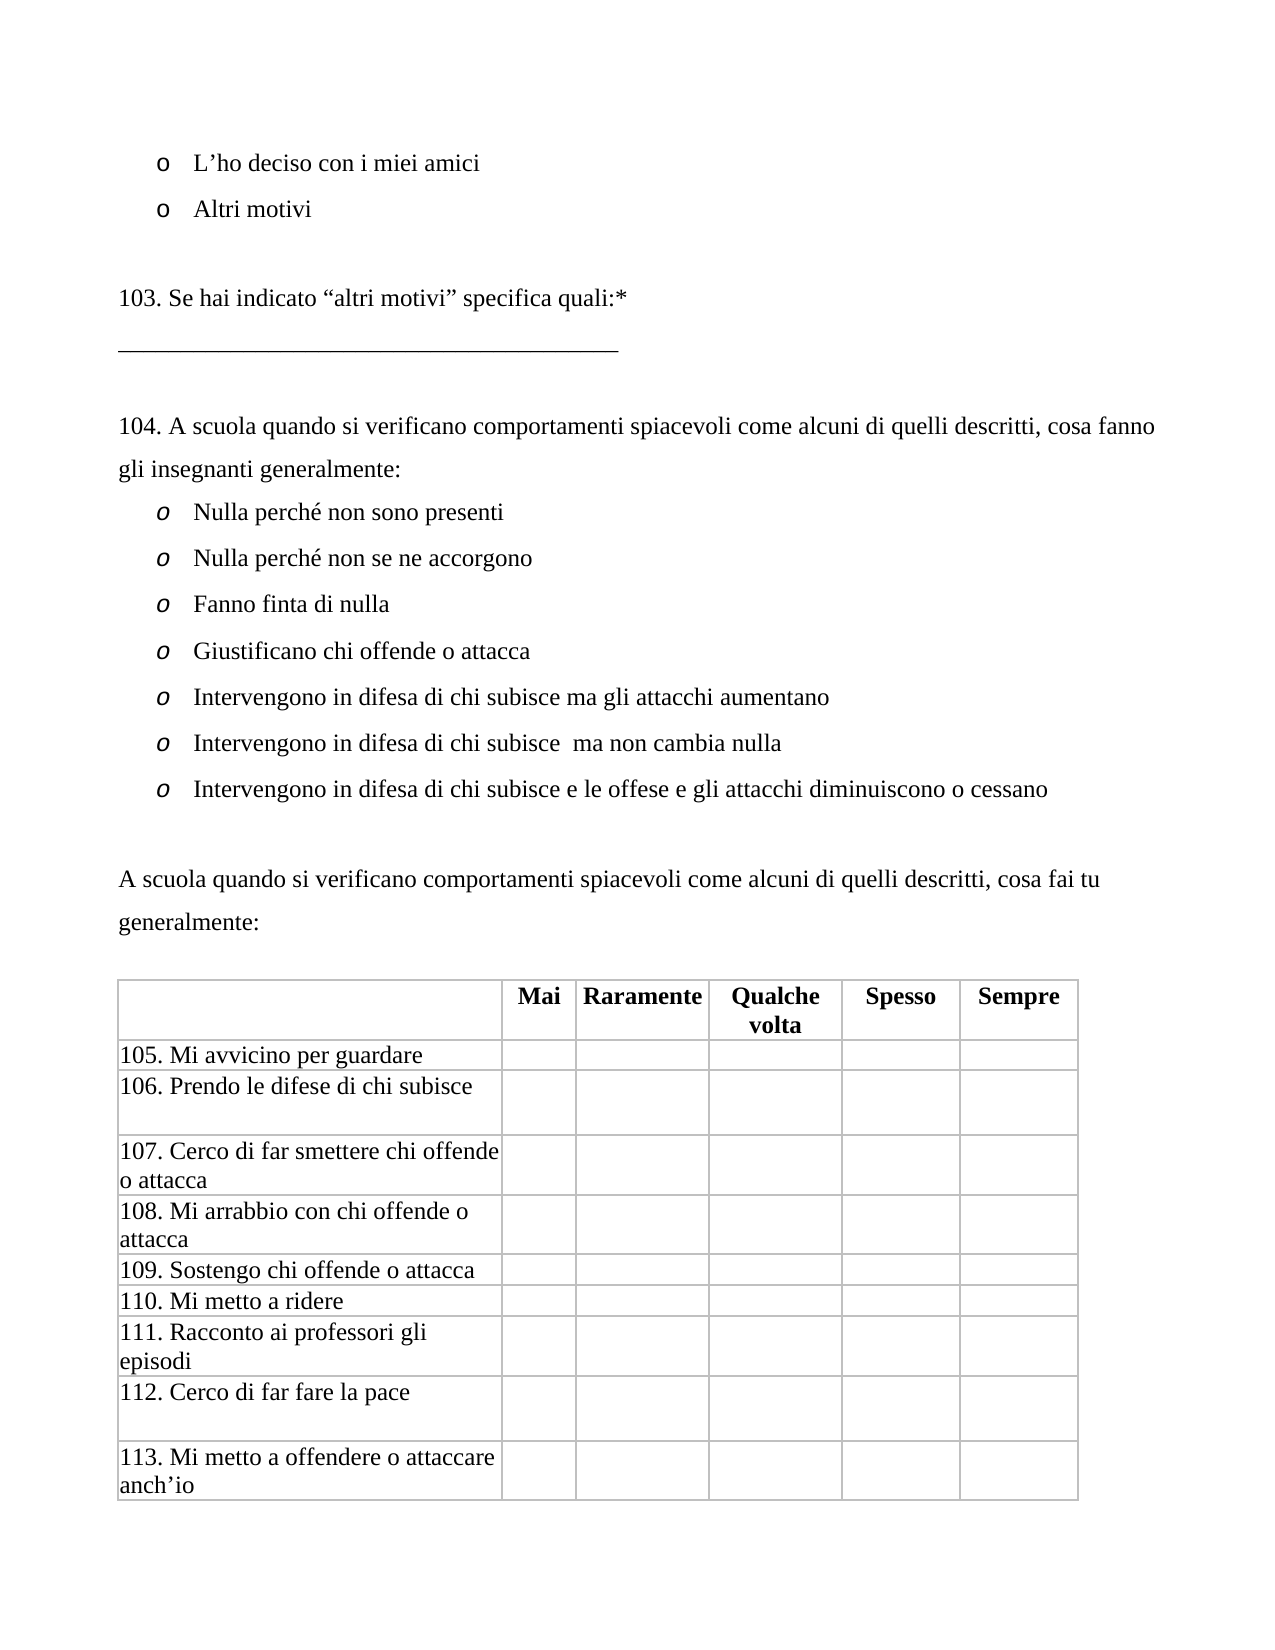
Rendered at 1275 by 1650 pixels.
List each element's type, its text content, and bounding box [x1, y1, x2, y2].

table_cell [577, 1317, 708, 1374]
list Giustificano chi offende o attacca [156, 636, 1157, 667]
list Fanno finta di nulla [156, 589, 1157, 620]
table_cell [961, 1071, 1077, 1134]
table_cell [577, 1286, 708, 1315]
table_cell [577, 1136, 708, 1194]
table_cell [577, 1255, 708, 1284]
table_cell [577, 1196, 708, 1253]
list Intervengono in difesa di chi subisce e le offese e gli attacchi diminuiscono o cessano [156, 774, 1157, 805]
table_cell [710, 1136, 841, 1194]
table_cell 108. Mi arrabbio con chi offende o attacca [119, 1196, 501, 1253]
table_cell [503, 1255, 575, 1284]
table_cell [843, 1286, 959, 1315]
table_cell [843, 1041, 959, 1069]
table_cell [577, 1442, 708, 1499]
table_header Raramente [577, 981, 708, 1038]
list Nulla perché non sono presenti [156, 497, 1157, 528]
table_cell [961, 1377, 1077, 1439]
list L’ho deciso con i miei amici [156, 148, 1157, 178]
table_cell [961, 1041, 1077, 1069]
table_cell [577, 1041, 708, 1069]
table_header Mai [503, 981, 575, 1038]
table_cell [503, 1041, 575, 1069]
table_cell [710, 1071, 841, 1134]
table_cell [710, 1442, 841, 1499]
table_cell [961, 1255, 1077, 1284]
table_cell 111. Racconto ai professori gli episodi [119, 1317, 501, 1374]
text ________________________________________ [118, 326, 1157, 355]
table_header Spesso [843, 981, 959, 1038]
table_cell [843, 1442, 959, 1499]
table_header [119, 981, 501, 1038]
table_cell [961, 1196, 1077, 1253]
table_cell [843, 1196, 959, 1253]
table_cell 110. Mi metto a ridere [119, 1286, 501, 1315]
table_cell 107. Cerco di far smettere chi offende o attacca [119, 1136, 501, 1194]
table_cell [710, 1041, 841, 1069]
table_cell [710, 1196, 841, 1253]
text 104. A scuola quando si verificano comportamenti spiacevoli come alcuni di quelli descritti, cosa fanno gli insegnanti generalmente: [118, 411, 1157, 483]
table_cell [961, 1286, 1077, 1315]
table_cell 105. Mi avvicino per guardare [119, 1041, 501, 1069]
table_cell 109. Sostengo chi offende o attacca [119, 1255, 501, 1284]
list Intervengono in difesa di chi subisce ma non cambia nulla [156, 728, 1157, 759]
table_cell [961, 1317, 1077, 1374]
table_cell [843, 1255, 959, 1284]
table_cell [710, 1317, 841, 1374]
table_cell 106. Prendo le difese di chi subisce [119, 1071, 501, 1134]
table_header Sempre [961, 981, 1077, 1038]
table_cell 113. Mi metto a offendere o attaccare anch’io [119, 1442, 501, 1499]
table_cell [961, 1136, 1077, 1194]
table_cell [961, 1442, 1077, 1499]
table_cell [503, 1442, 575, 1499]
table_cell [503, 1136, 575, 1194]
table_cell [843, 1136, 959, 1194]
table_cell [710, 1377, 841, 1439]
table_cell [503, 1286, 575, 1315]
table_cell [710, 1286, 841, 1315]
table_cell [843, 1071, 959, 1134]
list Intervengono in difesa di chi subisce ma gli attacchi aumentano [156, 682, 1157, 713]
table_cell [503, 1377, 575, 1439]
table_cell 112. Cerco di far fare la pace [119, 1377, 501, 1439]
table_cell [503, 1317, 575, 1374]
table_cell [503, 1071, 575, 1134]
table_header Qualche volta [710, 981, 841, 1038]
table_cell [503, 1196, 575, 1253]
list Altri motivi [156, 194, 1157, 225]
table_cell [843, 1317, 959, 1374]
table_cell [577, 1377, 708, 1439]
text 103. Se hai indicato “altri motivi” specifica quali:* [118, 283, 1157, 312]
table_cell [843, 1377, 959, 1439]
table_cell [710, 1255, 841, 1284]
text A scuola quando si verificano comportamenti spiacevoli come alcuni di quelli descritti, cosa fai tu generalmente: [118, 864, 1157, 936]
list Nulla perché non se ne accorgono [156, 543, 1157, 574]
table_cell [577, 1071, 708, 1134]
